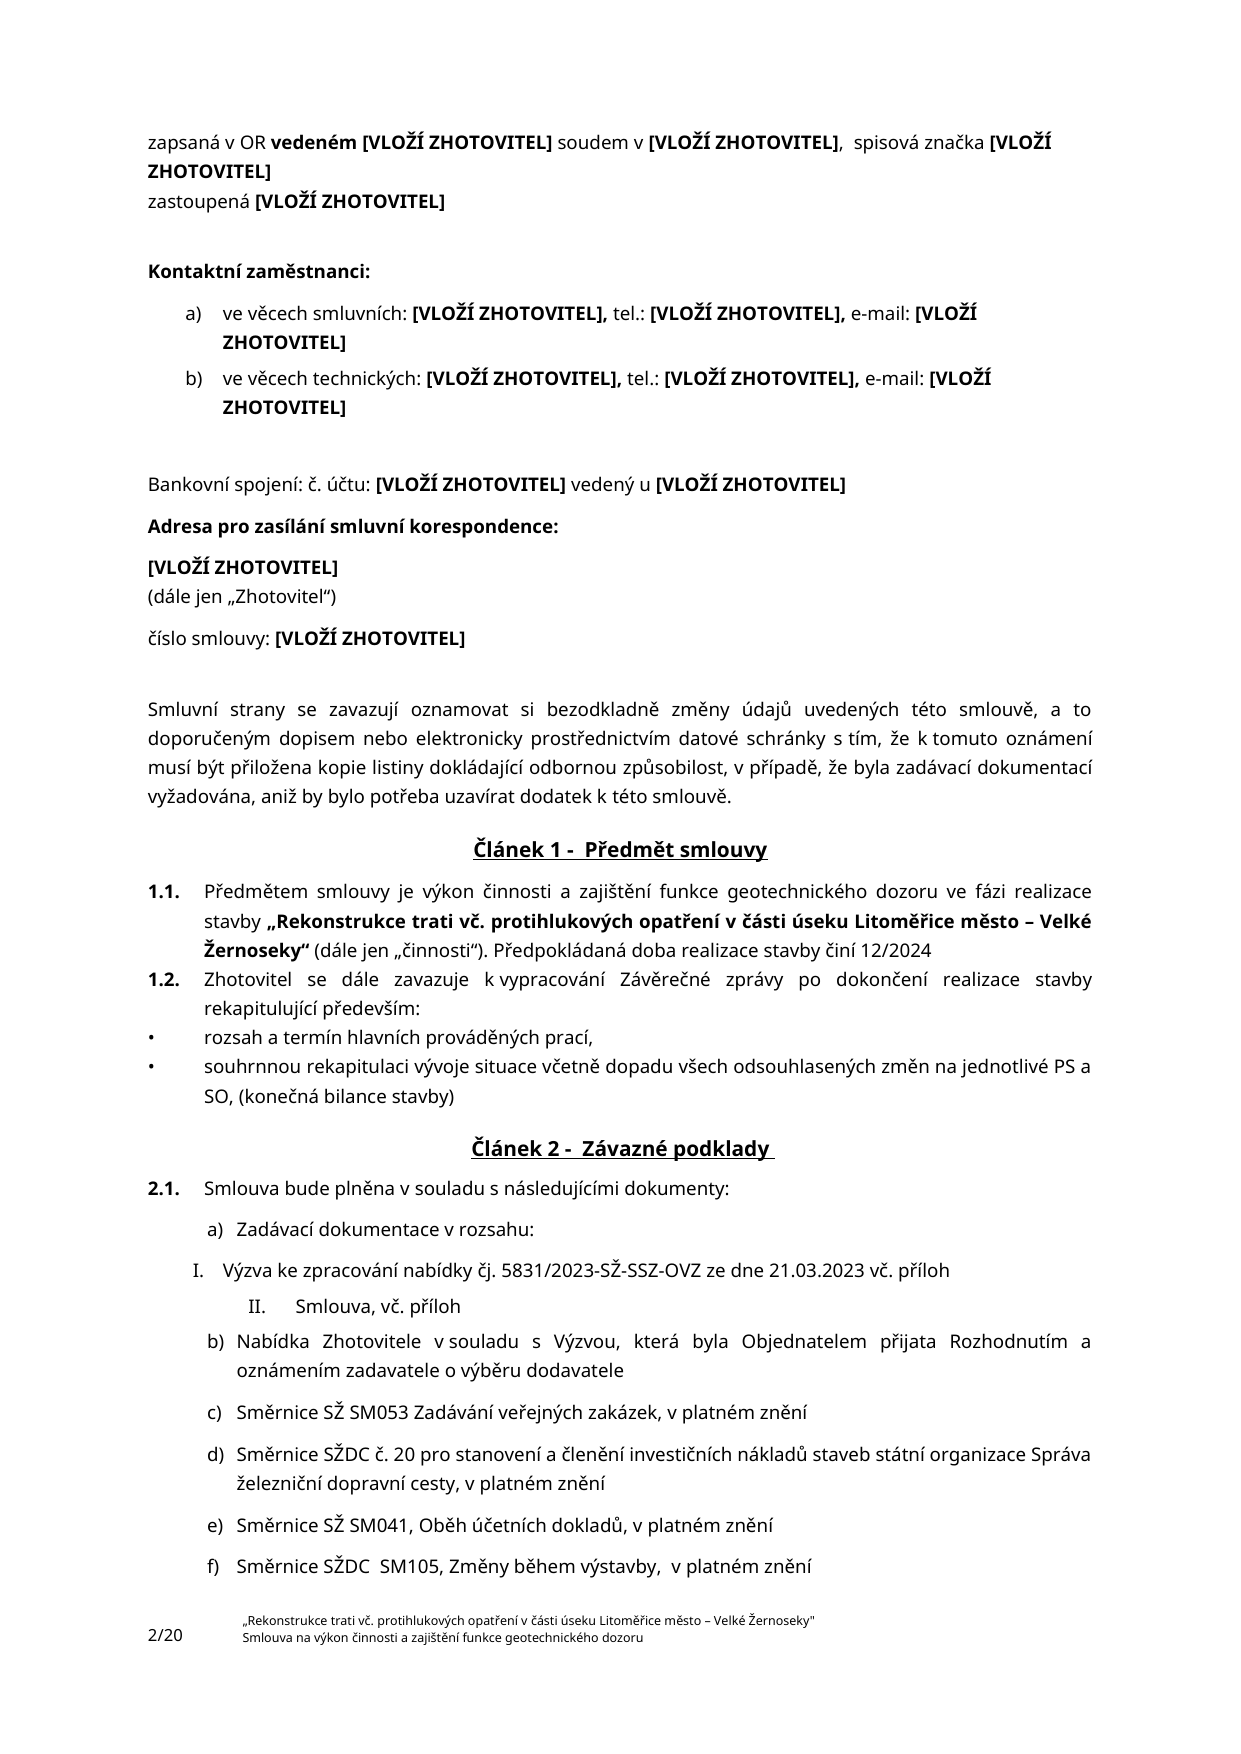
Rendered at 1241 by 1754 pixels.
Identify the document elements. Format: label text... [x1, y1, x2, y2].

text Smluvní strany se zavazují oznamovat si bezodkladně změny údajů uvedených této smlouvě, a to doporučeným dopisem nebo elektronicky prostřednictvím datové schránky s tím, že k tomuto oznámení musí být přiložena kopie listiny dokládající odbornou způsobilost, v případě, že byla zadávací dokumentací vyžadována, aniž by bylo potřeba uzavírat dodatek k této smlouvě. [148, 693, 1092, 810]
text 1.1. Předmětem smlouvy je výkon činnosti a zajištění funkce geotechnického dozoru ve fázi realizace stavby „Rekonstrukce trati vč. protihlukových opatření v části úseku Litoměřice město – Velké Žernoseky“ (dále jen „činnosti“). Předpokládaná doba realizace stavby činí 12/2024 [148, 876, 1092, 963]
list ve věcech technických: [VLOŽÍ ZHOTOVITEL], tel.: [VLOŽÍ ZHOTOVITEL], e-mail: [VLOŽÍ ZHOTOVITEL] [185, 362, 1092, 420]
text 1.2. Zhotovitel se dále zavazuje k vypracování Závěrečné zprávy po dokončení realizace stavby rekapitulující především: [148, 963, 1092, 1021]
text Kontaktní zaměstnanci: [148, 256, 1092, 285]
list ve věcech smluvních: [VLOŽÍ ZHOTOVITEL], tel.: [VLOŽÍ ZHOTOVITEL], e-mail: [VLOŽÍ ZHOTOVITEL] [185, 297, 1092, 356]
text Článek 1 - Předmět smlouvy [148, 835, 1092, 863]
list Výzva ke zpracování nabídky čj. 5831/2023-SŽ-SSZ-OVZ ze dne 21.03.2023 vč. příloh [204, 1254, 1092, 1284]
text Článek 2 - Závazné podklady [148, 1134, 1092, 1162]
list Nabídka Zhotovitele v souladu s Výzvou, která byla Objednatelem přijata Rozhodnutím a oznámením zadavatele o výběru dodavatele [207, 1325, 1092, 1384]
text • souhrnnou rekapitulaci vývoje situace včetně dopadu všech odsouhlasených změn na jednotlivé PS a SO, (konečná bilance stavby) [148, 1051, 1092, 1109]
text (dále jen „Zhotovitel“) [148, 581, 1092, 610]
text zapsaná v OR vedeném [VLOŽÍ ZHOTOVITEL] soudem v [VLOŽÍ ZHOTOVITEL], spisová značka [VLOŽÍ ZHOTOVITEL] [148, 126, 1092, 185]
text číslo smlouvy: [VLOŽÍ ZHOTOVITEL] [148, 622, 1092, 651]
list Zadávací dokumentace v rozsahu: [207, 1213, 1092, 1242]
list Směrnice SŽ SM053 Zadávání veřejných zakázek, v platném znění [207, 1396, 1092, 1425]
text • rozsah a termín hlavních prováděných prací, [148, 1021, 1092, 1051]
text Bankovní spojení: č. účtu: [VLOŽÍ ZHOTOVITEL] vedený u [VLOŽÍ ZHOTOVITEL] [148, 468, 1092, 497]
list Smlouva, vč. příloh [266, 1290, 1092, 1319]
text 2.1. Smlouva bude plněna v souladu s následujícími dokumenty: [148, 1175, 1092, 1200]
text [VLOŽÍ ZHOTOVITEL] [148, 551, 1092, 581]
list Směrnice SŽDC č. 20 pro stanovení a členění investičních nákladů staveb státní organizace Správa železniční dopravní cesty, v platném znění [207, 1438, 1092, 1496]
text Adresa pro zasílání smluvní korespondence: [148, 510, 1092, 539]
list Směrnice SŽDC SM105, Změny během výstavby, v platném znění [207, 1550, 1092, 1579]
text zastoupená [VLOŽÍ ZHOTOVITEL] [148, 185, 1092, 214]
list Směrnice SŽ SM041, Oběh účetních dokladů, v platném znění [207, 1509, 1092, 1538]
